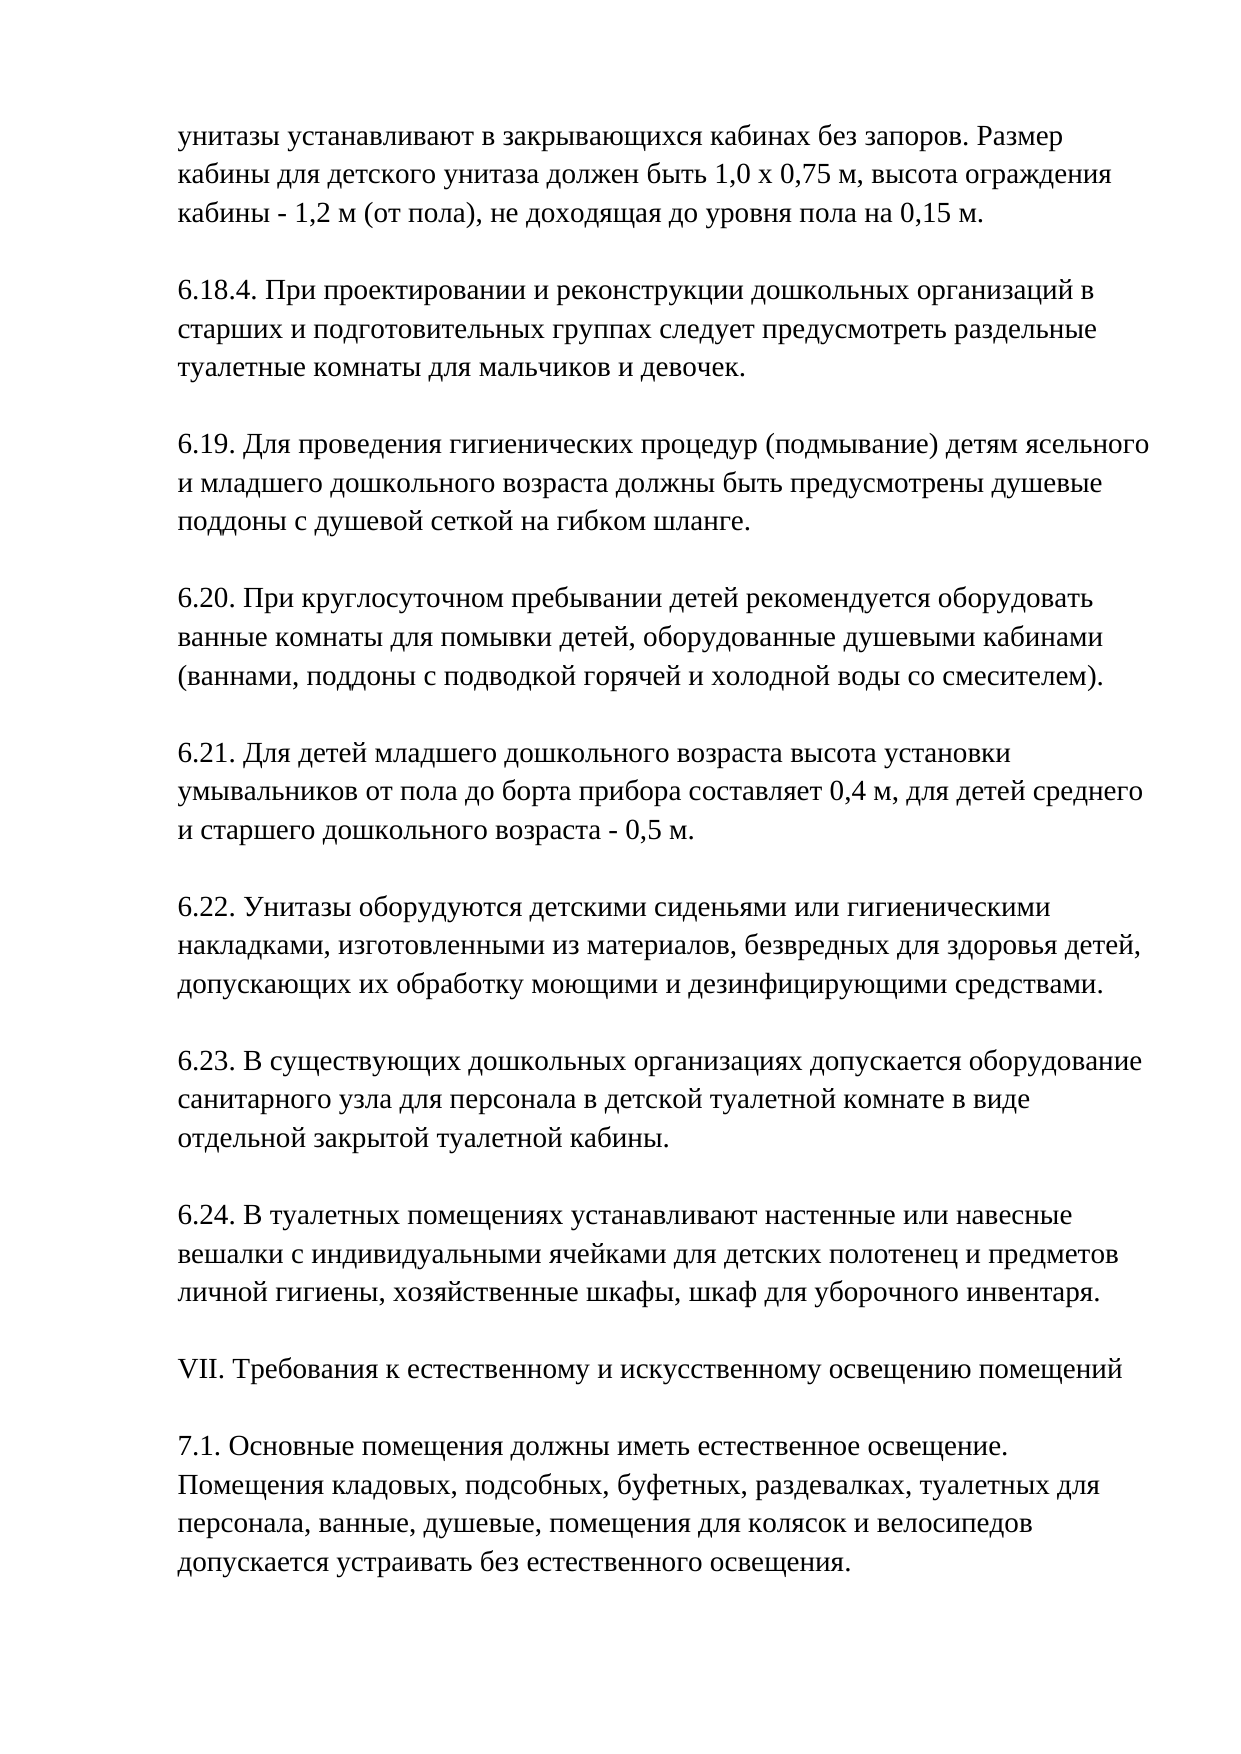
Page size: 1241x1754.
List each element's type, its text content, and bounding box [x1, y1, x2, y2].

text 6.24. В туалетных помещениях устанавливают настенные или навесные вешалки с индивидуальными ячейками для детских полотенец и предметов личной гигиены, хозяйственные шкафы, шкаф для уборочного инвентаря. [177, 1197, 1152, 1308]
text 6.20. При круглосуточном пребывании детей рекомендуется оборудовать ванные комнаты для помывки детей, оборудованные душевыми кабинами (ваннами, поддоны с подводкой горячей и холодной воды со смесителем). [177, 581, 1152, 691]
text 6.18.4. При проектировании и реконструкции дошкольных организаций в старших и подготовительных группах следует предусмотреть раздельные туалетные комнаты для мальчиков и девочек. [177, 272, 1152, 383]
text 6.19. Для проведения гигиенических процедур (подмывание) детям ясельного и младшего дошкольного возраста должны быть предусмотрены душевые поддоны с душевой сеткой на гибком шланге. [177, 426, 1152, 537]
text 7.1. Основные помещения должны иметь естественное освещение. Помещения кладовых, подсобных, буфетных, раздевалках, туалетных для персонала, ванные, душевые, помещения для колясок и велосипедов допускается устраивать без естественного освещения. [177, 1428, 1152, 1578]
text 6.23. В существующих дошкольных организациях допускается оборудование санитарного узла для персонала в детской туалетной комнате в виде отдельной закрытой туалетной кабины. [177, 1043, 1152, 1154]
text VII. Требования к естественному и искусственному освещению помещений [177, 1351, 1152, 1385]
text 6.21. Для детей младшего дошкольного возраста высота установки умывальников от пола до борта прибора составляет 0,4 м, для детей среднего и старшего дошкольного возраста - 0,5 м. [177, 735, 1152, 845]
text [177, 118, 1152, 229]
text 6.22. Унитазы оборудуются детскими сиденьями или гигиеническими накладками, изготовленными из материалов, безвредных для здоровья детей, допускающих их обработку моющими и дезинфицирующими средствами. [177, 889, 1152, 999]
